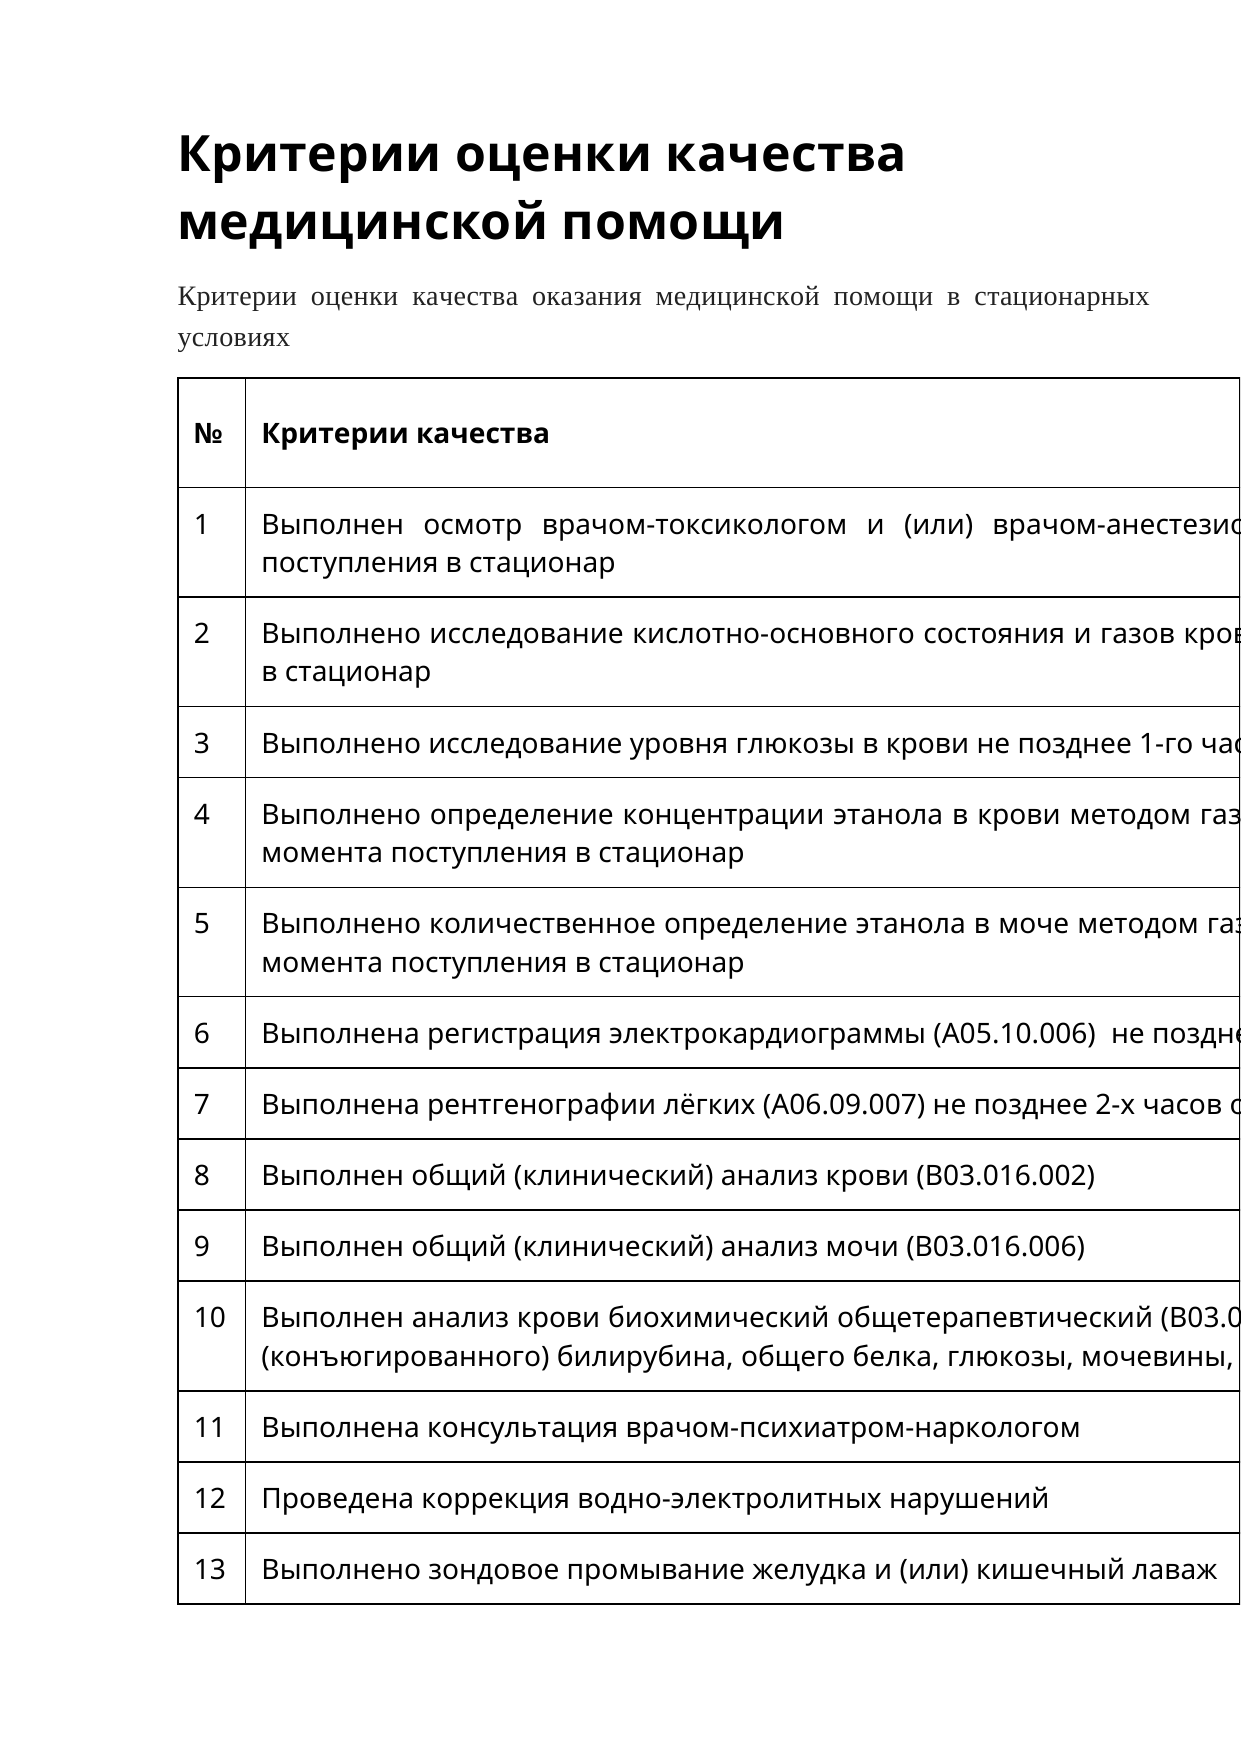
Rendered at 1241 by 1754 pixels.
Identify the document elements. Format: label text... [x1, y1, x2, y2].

table_cell 6 [179, 997, 245, 1067]
table_cell Выполнено количественное определение этанола в моче методом газовой хроматографии (A09.28.059.004) не позднее 2-х часов от момента поступления в стационар [246, 888, 1239, 996]
table_cell 13 [179, 1534, 245, 1603]
table_cell Выполнен общий (клинический) анализ крови (B03.016.002) [246, 1140, 1239, 1209]
table_cell 9 [179, 1211, 245, 1280]
table_cell 11 [179, 1392, 245, 1461]
table_header Критерии качества [246, 379, 1239, 487]
table_cell Выполнен анализ крови биохимический общетерапевтический (B03.016.004, исследование уровня общего билирубина, связанного (конъюгированного) билирубина, общего белка, глюкозы, мочевины, креатинина) не менее 2 раз за период госпитализации [246, 1282, 1239, 1390]
table_cell 4 [179, 778, 245, 886]
table_cell Выполнено определение концентрации этанола в крови методом газовой хроматографии (A09.05.036.008) не позднее 2-х часов от момента поступления в стационар [246, 778, 1239, 886]
table_cell Выполнено исследование уровня глюкозы в крови не позднее 1-го часа от момента поступления в стационар [246, 707, 1239, 777]
text Критерии оценки качества оказания медицинской помощи в стационарных условиях [177, 271, 1152, 352]
table_cell 10 [179, 1282, 245, 1390]
table_cell Выполнена рентгенографии лёгких (A06.09.007) не позднее 2-х часов от момента поступления в стационар [246, 1069, 1239, 1138]
table_cell Выполнено исследование кислотно-основного состояния и газов крови (B03.016.011) не позднее 1-го часа от момента поступления в стационар [246, 598, 1239, 706]
table_cell Выполнен осмотр врачом-токсикологом и (или) врачом-анестезиологом-реаниматологом не позднее 10 минут от момента поступления в стационар [246, 488, 1239, 596]
table_cell Выполнено зондовое промывание желудка и (или) кишечный лаваж [246, 1534, 1239, 1603]
table_cell 8 [179, 1140, 245, 1209]
table_cell Выполнен общий (клинический) анализ мочи (B03.016.006) [246, 1211, 1239, 1280]
text Критерии оценки качества медицинской помощи [177, 118, 1152, 254]
table_cell 1 [179, 488, 245, 596]
table_cell 3 [179, 707, 245, 777]
table_cell 5 [179, 888, 245, 996]
table_cell Проведена коррекция водно-электролитных нарушений [246, 1463, 1239, 1532]
table_cell 2 [179, 598, 245, 706]
table_cell Выполнена консультация врачом-психиатром-наркологом [246, 1392, 1239, 1461]
table_cell 7 [179, 1069, 245, 1138]
table_header № [179, 379, 245, 487]
table_cell Выполнена регистрация электрокардиограммы (A05.10.006) не позднее 2-х часов от момента поступления в стационар [246, 997, 1239, 1067]
table_cell 12 [179, 1463, 245, 1532]
